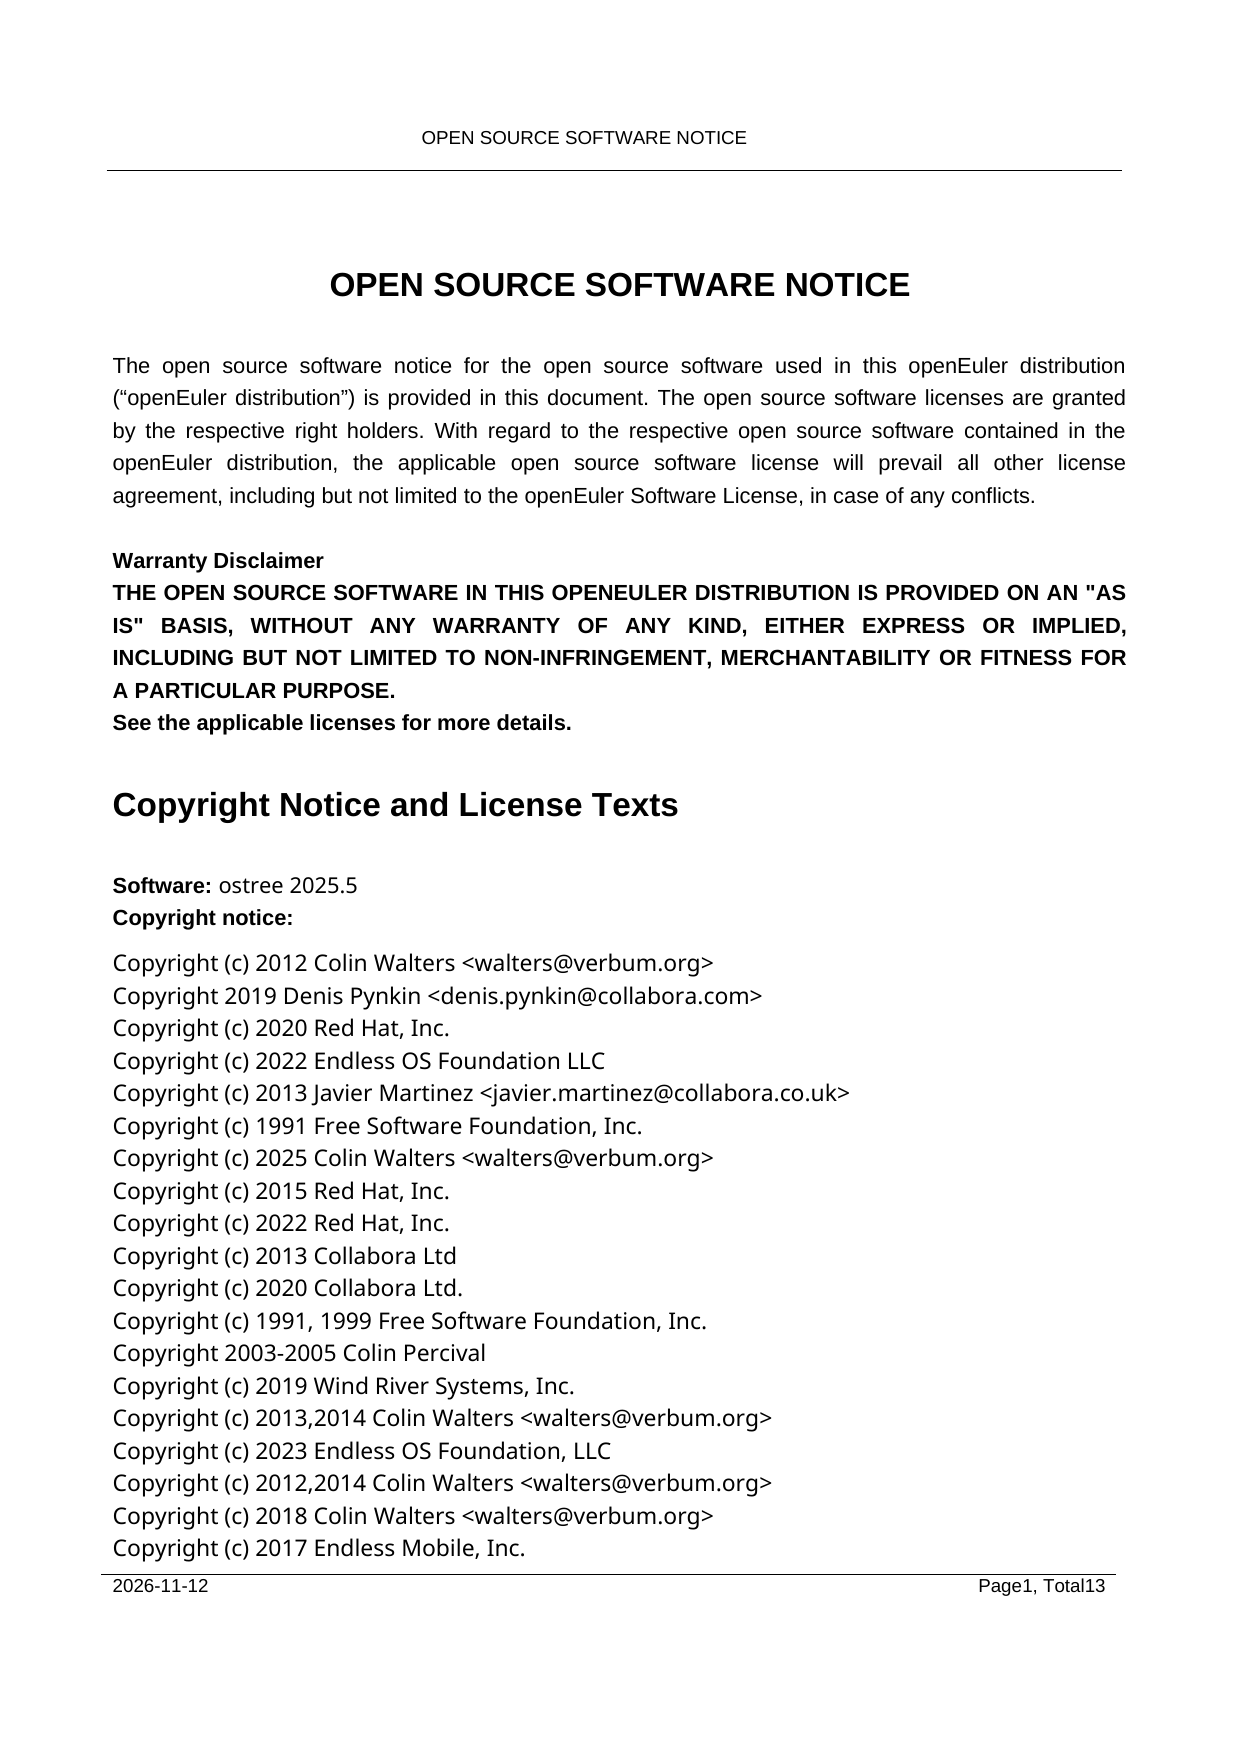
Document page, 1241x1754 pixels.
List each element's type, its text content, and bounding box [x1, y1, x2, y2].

text THE OPEN SOURCE SOFTWARE IN THIS OPENEULER DISTRIBUTION IS PROVIDED ON AN "AS IS" BASIS, WITHOUT ANY WARRANTY OF ANY KIND, EITHER EXPRESS OR IMPLIED, INCLUDING BUT NOT LIMITED TO NON-INFRINGEMENT, MERCHANTABILITY OR FITNESS FOR A PARTICULAR PURPOSE. See the applicable licenses for more details. [112, 576, 1128, 739]
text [112, 947, 1128, 1564]
text Copyright Notice and License Texts [112, 771, 1128, 836]
title Software: ostree 2025.5 [112, 869, 1128, 901]
text The open source software notice for the open source software used in this openEuler distribution (“openEuler distribution”) is provided in this document. The open source software licenses are granted by the respective right holders. With regard to the respective open source software contained in the openEuler distribution, the applicable open source software license will prevail all other license agreement, including but not limited to the openEuler Software License, in case of any conflicts. [112, 349, 1128, 511]
text OPEN SOURCE SOFTWARE NOTICE [112, 251, 1128, 316]
text Warranty Disclaimer [112, 544, 1128, 576]
text Copyright notice: [112, 901, 1128, 934]
